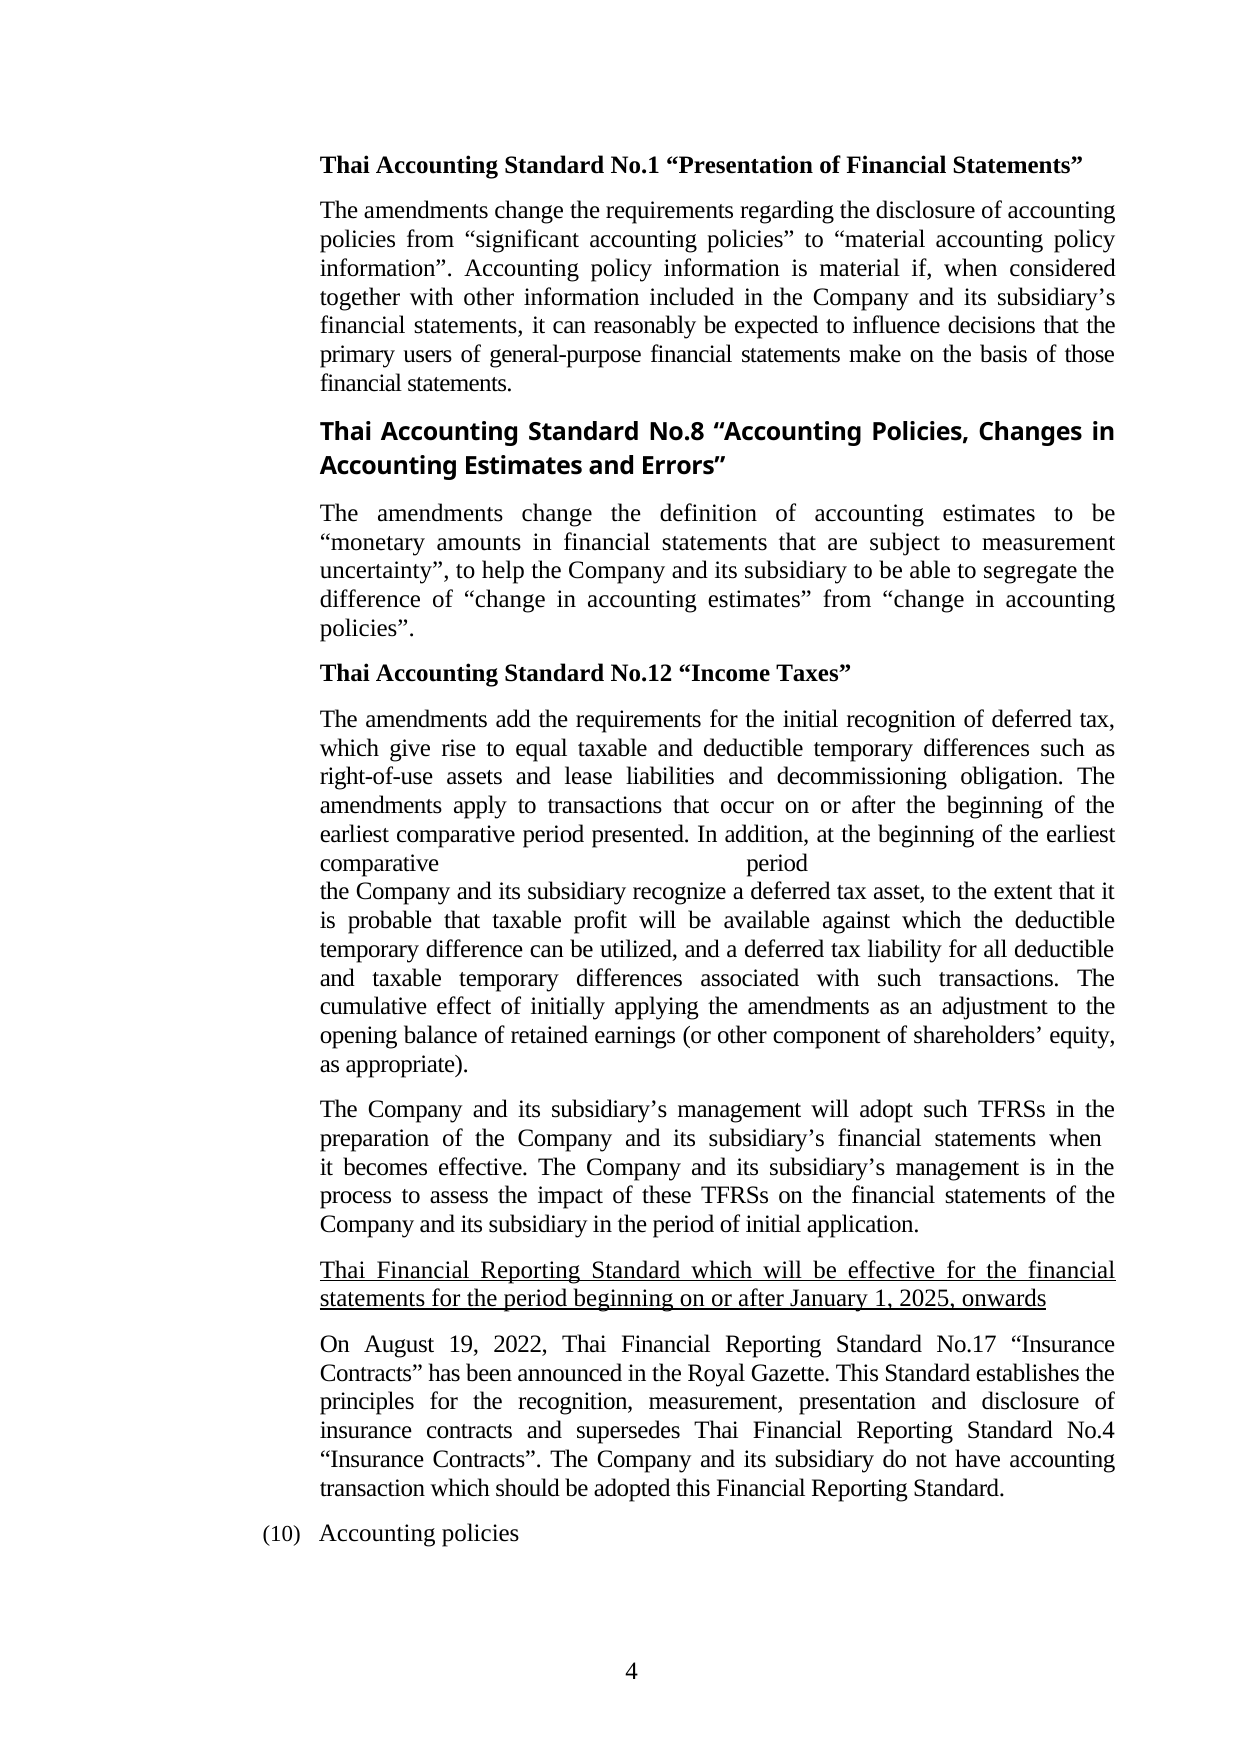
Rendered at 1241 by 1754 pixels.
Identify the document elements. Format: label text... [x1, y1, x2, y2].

text On August 19, 2022, Thai Financial Reporting Standard No.17 “Insurance Contracts” has been announced in the Royal Gazette. This Standard establishes the principles for the recognition, measurement, presentation and disclosure of insurance contracts and supersedes Thai Financial Reporting Standard No.4 “Insurance Contracts”. The Company and its subsidiary do not have accounting transaction which should be adopted this Financial Reporting Standard. [319, 1329, 1116, 1501]
text Thai Financial Reporting Standard which will be effective for the financial statements for the period beginning on or after January 1, 2025, onwards [319, 1281, 1116, 1312]
text Thai Accounting Standard No.1 “Presentation of Financial Statements” [319, 150, 1116, 179]
text The amendments change the definition of accounting estimates to be “monetary amounts in financial statements that are subject to measurement uncertainty”, to help the Company and its subsidiary to be able to segregate the difference of “change in accounting estimates” from “change in accounting policies”. [319, 498, 1116, 642]
text Thai Accounting Standard No.8 “Accounting Policies, Changes in Accounting Estimates and Errors” [319, 413, 1116, 481]
list Accounting policies [262, 1518, 1116, 1547]
text The amendments change the requirements regarding the disclosure of accounting policies from “significant accounting policies” to “material accounting policy information”. Accounting policy information is material if, when considered together with other information included in the Company and its subsidiary’s financial statements, it can reasonably be expected to influence decisions that the primary users of general-purpose financial statements make on the basis of those financial statements. [319, 195, 1116, 397]
text Thai Accounting Standard No.12 “Income Taxes” [319, 658, 1116, 687]
text Thai Financial Reporting Standard which will be effective for the financial statements for the period beginning on or after January 1, 2025, onwards [319, 1255, 1116, 1280]
text The Company and its subsidiary’s management will adopt such TFRSs in the preparation of the Company and its subsidiary’s financial statements when it becomes effective. The Company and its subsidiary’s management is in the process to assess the impact of these TFRSs on the financial statements of the Company and its subsidiary in the period of initial application. [319, 1094, 1116, 1238]
text The amendments add the requirements for the initial recognition of deferred tax, which give rise to equal taxable and deductible temporary differences such as right-of-use assets and lease liabilities and decommissioning obligation. The amendments apply to transactions that occur on or after the beginning of the earliest comparative period presented. In addition, at the beginning of the earliest comparative period the Company and its subsidiary recognize a deferred tax asset, to the extent that it is probable that taxable profit will be available against which the deductible temporary difference can be utilized, and a deferred tax liability for all deductible and taxable temporary differences associated with such transactions. The cumulative effect of initially applying the amendments as an adjustment to the opening balance of retained earnings (or other component of shareholders’ equity, as appropriate). [319, 704, 1116, 1078]
